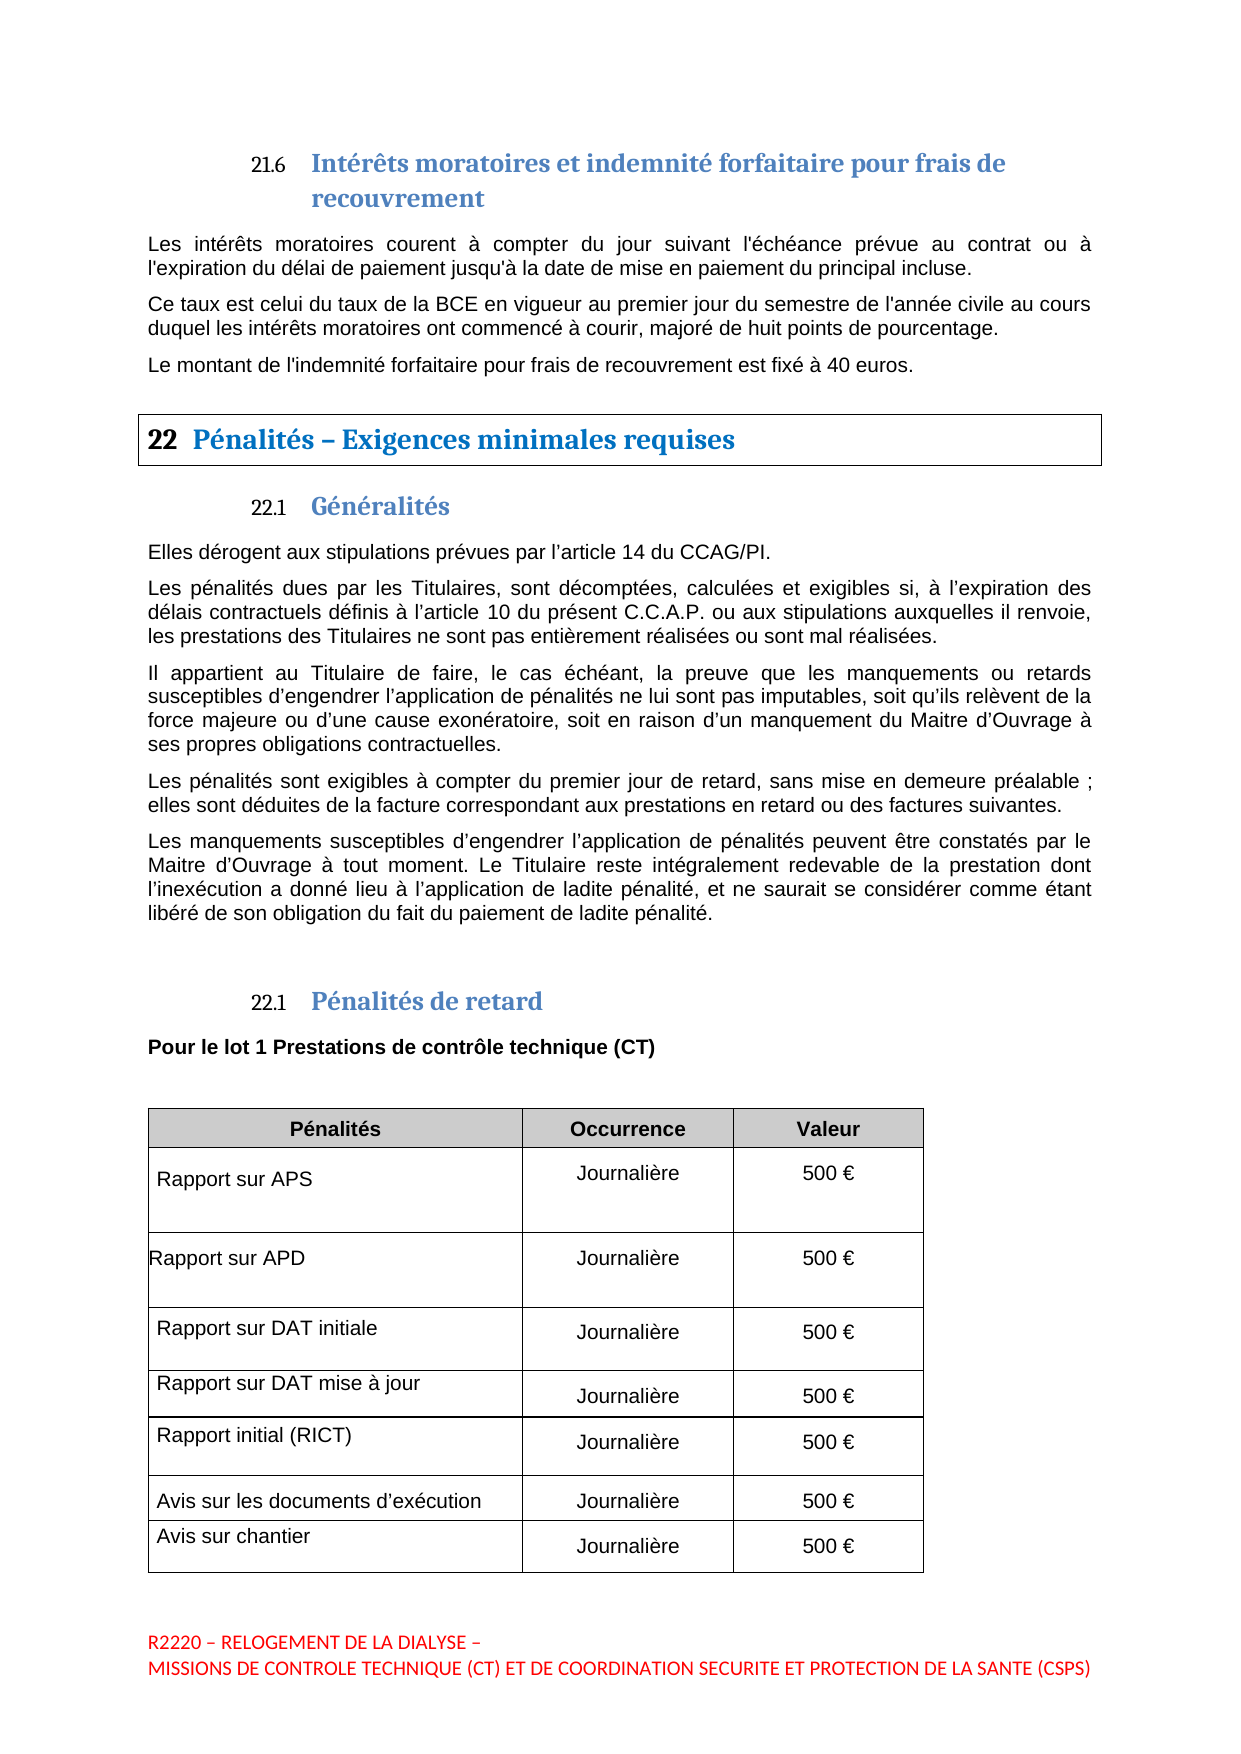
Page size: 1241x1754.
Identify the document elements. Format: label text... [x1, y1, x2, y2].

table_cell 500 € [734, 1476, 923, 1520]
table_header Pénalités [149, 1109, 522, 1147]
table_header Occurrence [523, 1109, 733, 1147]
table_cell 500 € [734, 1418, 923, 1475]
table_cell 500 € [734, 1521, 923, 1572]
table_cell Avis sur les documents d’exécution [149, 1476, 522, 1520]
text Pour le lot 1 Prestations de contrôle technique (CT) [148, 1034, 1093, 1058]
table_cell Rapport sur APD [149, 1233, 522, 1307]
table_cell 500 € [734, 1148, 923, 1232]
table_cell Journalière [523, 1308, 733, 1370]
table_cell Rapport sur DAT mise à jour [149, 1371, 522, 1416]
table_header Valeur [734, 1109, 923, 1147]
subtitle Généralités [251, 491, 1093, 522]
subtitle Pénalités – Exigences minimales requises [139, 415, 1101, 465]
subtitle Pénalités de retard [251, 986, 1093, 1017]
table_cell Avis sur chantier [149, 1521, 522, 1572]
table_cell Journalière [523, 1148, 733, 1232]
table_cell Journalière [523, 1371, 733, 1416]
table_cell Journalière [523, 1476, 733, 1520]
table_cell Rapport sur DAT initiale [149, 1308, 522, 1370]
table_cell Journalière [523, 1418, 733, 1475]
table_cell 500 € [734, 1371, 923, 1416]
text Les pénalités sont exigibles à compter du premier jour de retard, sans mise en demeure préalable ; elles sont déduites de la facture correspondant aux prestations en retard ou des factures suivantes. [148, 769, 1093, 817]
text Les manquements susceptibles d’engendrer l’application de pénalités peuvent être constatés par le Maitre d’Ouvrage à tout moment. Le Titulaire reste intégralement redevable de la prestation dont l’inexécution a donné lieu à l’application de ladite pénalité, et ne saurait se considérer comme étant libéré de son obligation du fait du paiement de ladite pénalité. [148, 829, 1093, 925]
table_cell 500 € [734, 1308, 923, 1370]
text Les intérêts moratoires courent à compter du jour suivant l'échéance prévue au contrat ou à l'expiration du délai de paiement jusqu'à la date de mise en paiement du principal incluse. [148, 232, 1093, 279]
table_cell Rapport sur APS [149, 1148, 522, 1232]
text Les pénalités dues par les Titulaires, sont décomptées, calculées et exigibles si, à l’expiration des délais contractuels définis à l’article 8 du présent C.C.A.P. ou aux stipulations auxquelles il renvoie, les prestations des Titulaires ne sont pas entièrement réalisées ou sont mal réalisées. [148, 576, 1093, 648]
table_cell Journalière [523, 1233, 733, 1307]
table_cell Journalière [523, 1521, 733, 1572]
text Il appartient au Titulaire de faire, le cas échéant, la preuve que les manquements ou retards susceptibles d’engendrer l’application de pénalités ne lui sont pas imputables, soit qu’ils relèvent de la force majeure ou d’une cause exonératoire, soit en raison d’un manquement du Maitre d’Ouvrage à ses propres obligations contractuelles. [148, 660, 1093, 756]
subtitle Intérêts moratoires et indemnité forfaitaire pour frais de recouvrement [251, 148, 1093, 214]
text Elles dérogent aux stipulations prévues par l’article 14 du CCAG/PI. [148, 539, 1093, 563]
table_cell Rapport initial (RICT) [149, 1418, 522, 1475]
text Ce taux est celui du taux de la BCE en vigueur au premier jour du semestre de l'année civile au cours duquel les intérêts moratoires ont commencé à courir, majoré de huit points de pourcentage. [148, 292, 1093, 340]
table_cell 500 € [734, 1233, 923, 1307]
text Le montant de l'indemnité forfaitaire pour frais de recouvrement est fixé à 40 euros. [148, 352, 1093, 376]
